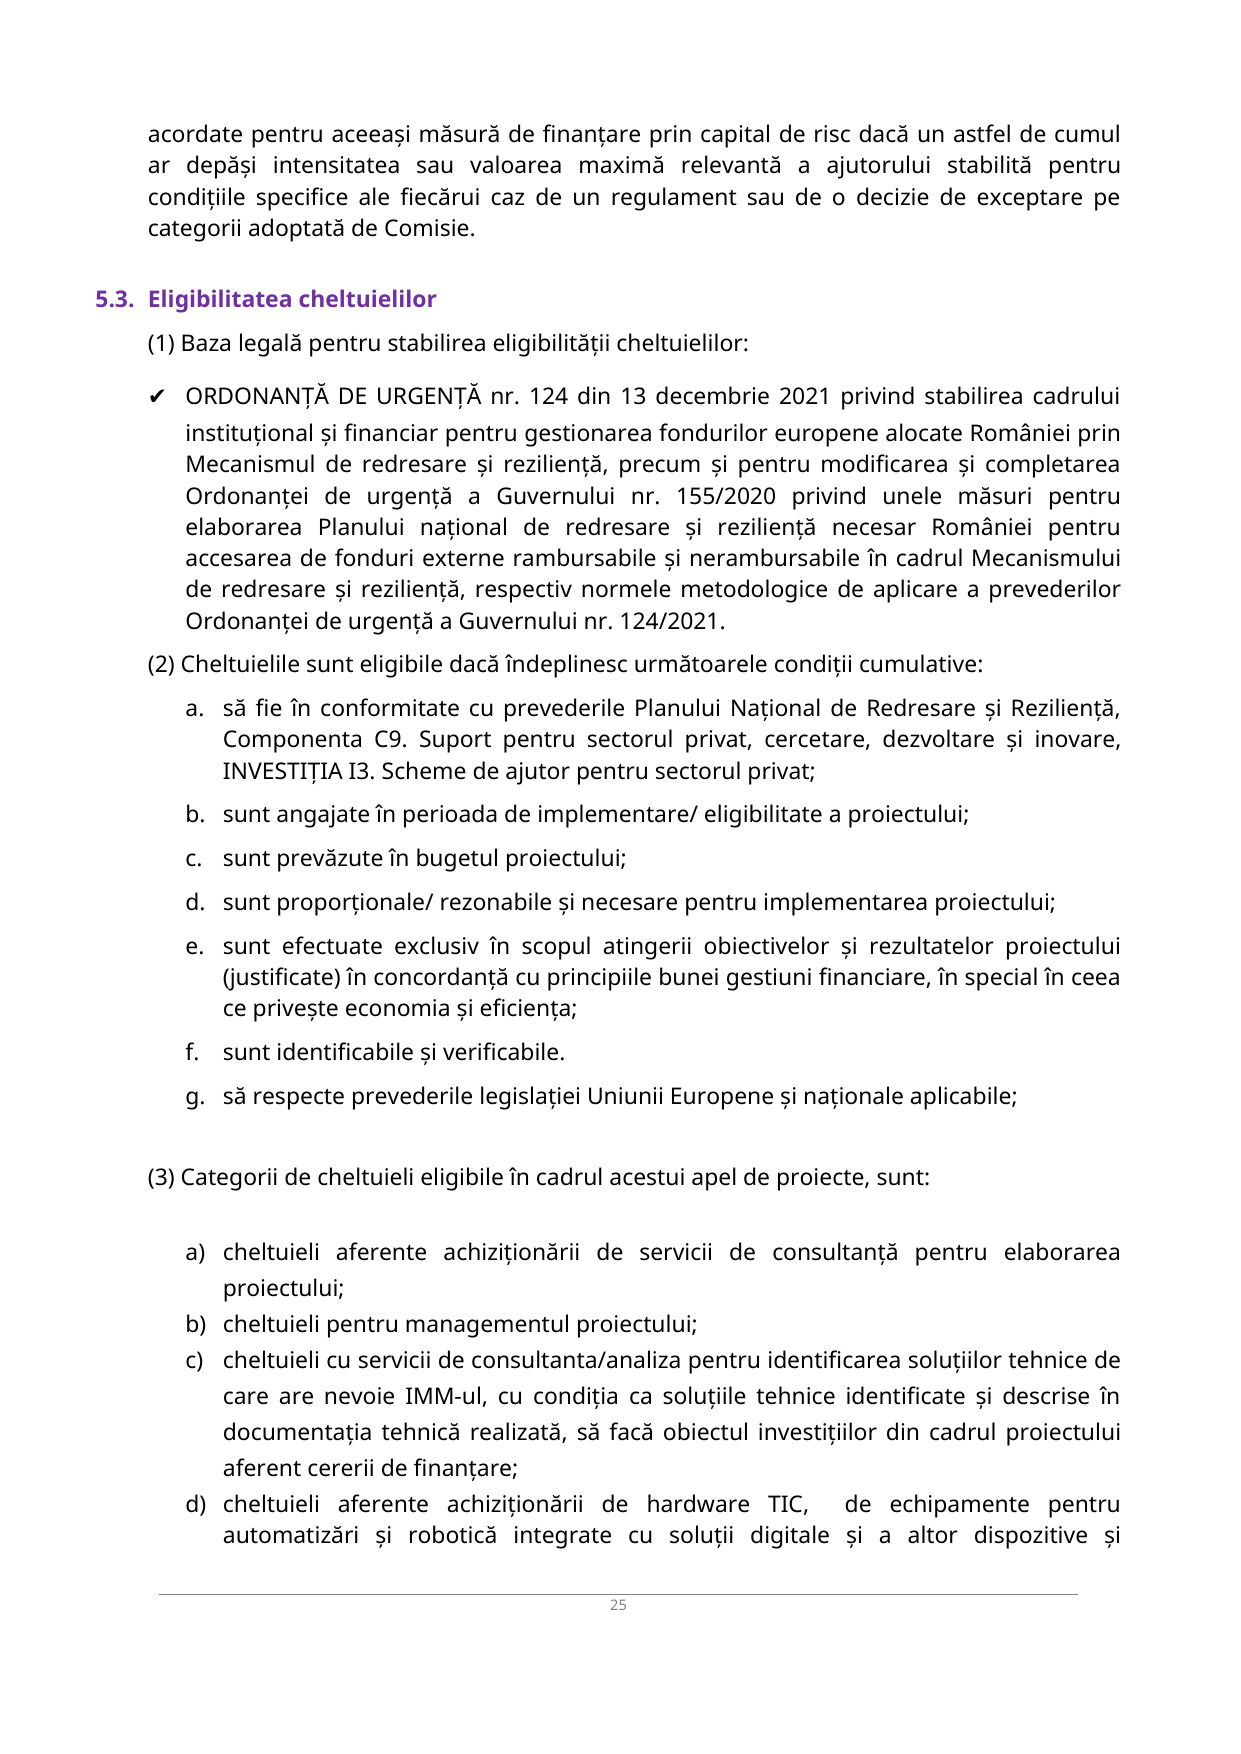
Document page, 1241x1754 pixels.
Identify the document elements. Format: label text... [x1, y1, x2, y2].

list sunt prevăzute în bugetul proiectului; [185, 842, 1122, 873]
list ORDONANȚĂ DE URGENȚĂ nr. 124 din 13 decembrie 2021 privind stabilirea cadrului instituțional și financiar pentru gestionarea fondurilor europene alocate României prin Mecanismul de redresare și reziliență, precum și pentru modificarea și completarea Ordonanței de urgență a Guvernului nr. 155/2020 privind unele măsuri pentru elaborarea Planului național de redresare și reziliență necesar României pentru accesarea de fonduri externe rambursabile și nerambursabile în cadrul Mecanismului de redresare și reziliență, respectiv normele metodologice de aplicare a prevederilor Ordonanţei de urgenţă a Guvernului nr. 124/2021. [148, 370, 1122, 636]
subtitle Eligibilitatea cheltuielilor [95, 283, 1122, 314]
list cheltuieli pentru managementul proiectului; [185, 1308, 1122, 1339]
text (1) Baza legală pentru stabilirea eligibilității cheltuielilor: [148, 326, 1122, 358]
list să fie în conformitate cu prevederile Planului Național de Redresare și Reziliență, Componenta C9. Suport pentru sectorul privat, cercetare, dezvoltare și inovare, INVESTIȚIA I3. Scheme de ajutor pentru sectorul privat; [185, 692, 1122, 786]
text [148, 118, 1122, 243]
list sunt angajate în perioada de implementare/ eligibilitate a proiectului; [185, 798, 1122, 830]
list sunt identificabile și verificabile. [185, 1036, 1122, 1067]
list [185, 1487, 1122, 1550]
list să respecte prevederile legislaţiei Uniunii Europene şi naţionale aplicabile; [185, 1080, 1122, 1111]
list cheltuieli cu servicii de consultanta/analiza pentru identificarea soluțiilor tehnice de care are nevoie IMM-ul, cu condiția ca soluțiile tehnice identificate și descrise în documentația tehnică realizată, să facă obiectul investițiilor din cadrul proiectului aferent cererii de finanțare; [185, 1344, 1122, 1483]
text (3) Categorii de cheltuieli eligibile în cadrul acestui apel de proiecte, sunt: [148, 1161, 1122, 1192]
list sunt proporționale/ rezonabile și necesare pentru implementarea proiectului; [185, 886, 1122, 917]
list sunt efectuate exclusiv în scopul atingerii obiectivelor și rezultatelor proiectului (justificate) în concordanță cu principiile bunei gestiuni financiare, în special în ceea ce privește economia și eficiența; [185, 930, 1122, 1023]
text (2) Cheltuielile sunt eligibile dacă îndeplinesc următoarele condiții cumulative: [148, 648, 1122, 680]
list cheltuieli aferente achiziționării de servicii de consultanță pentru elaborarea proiectului; [185, 1236, 1122, 1303]
